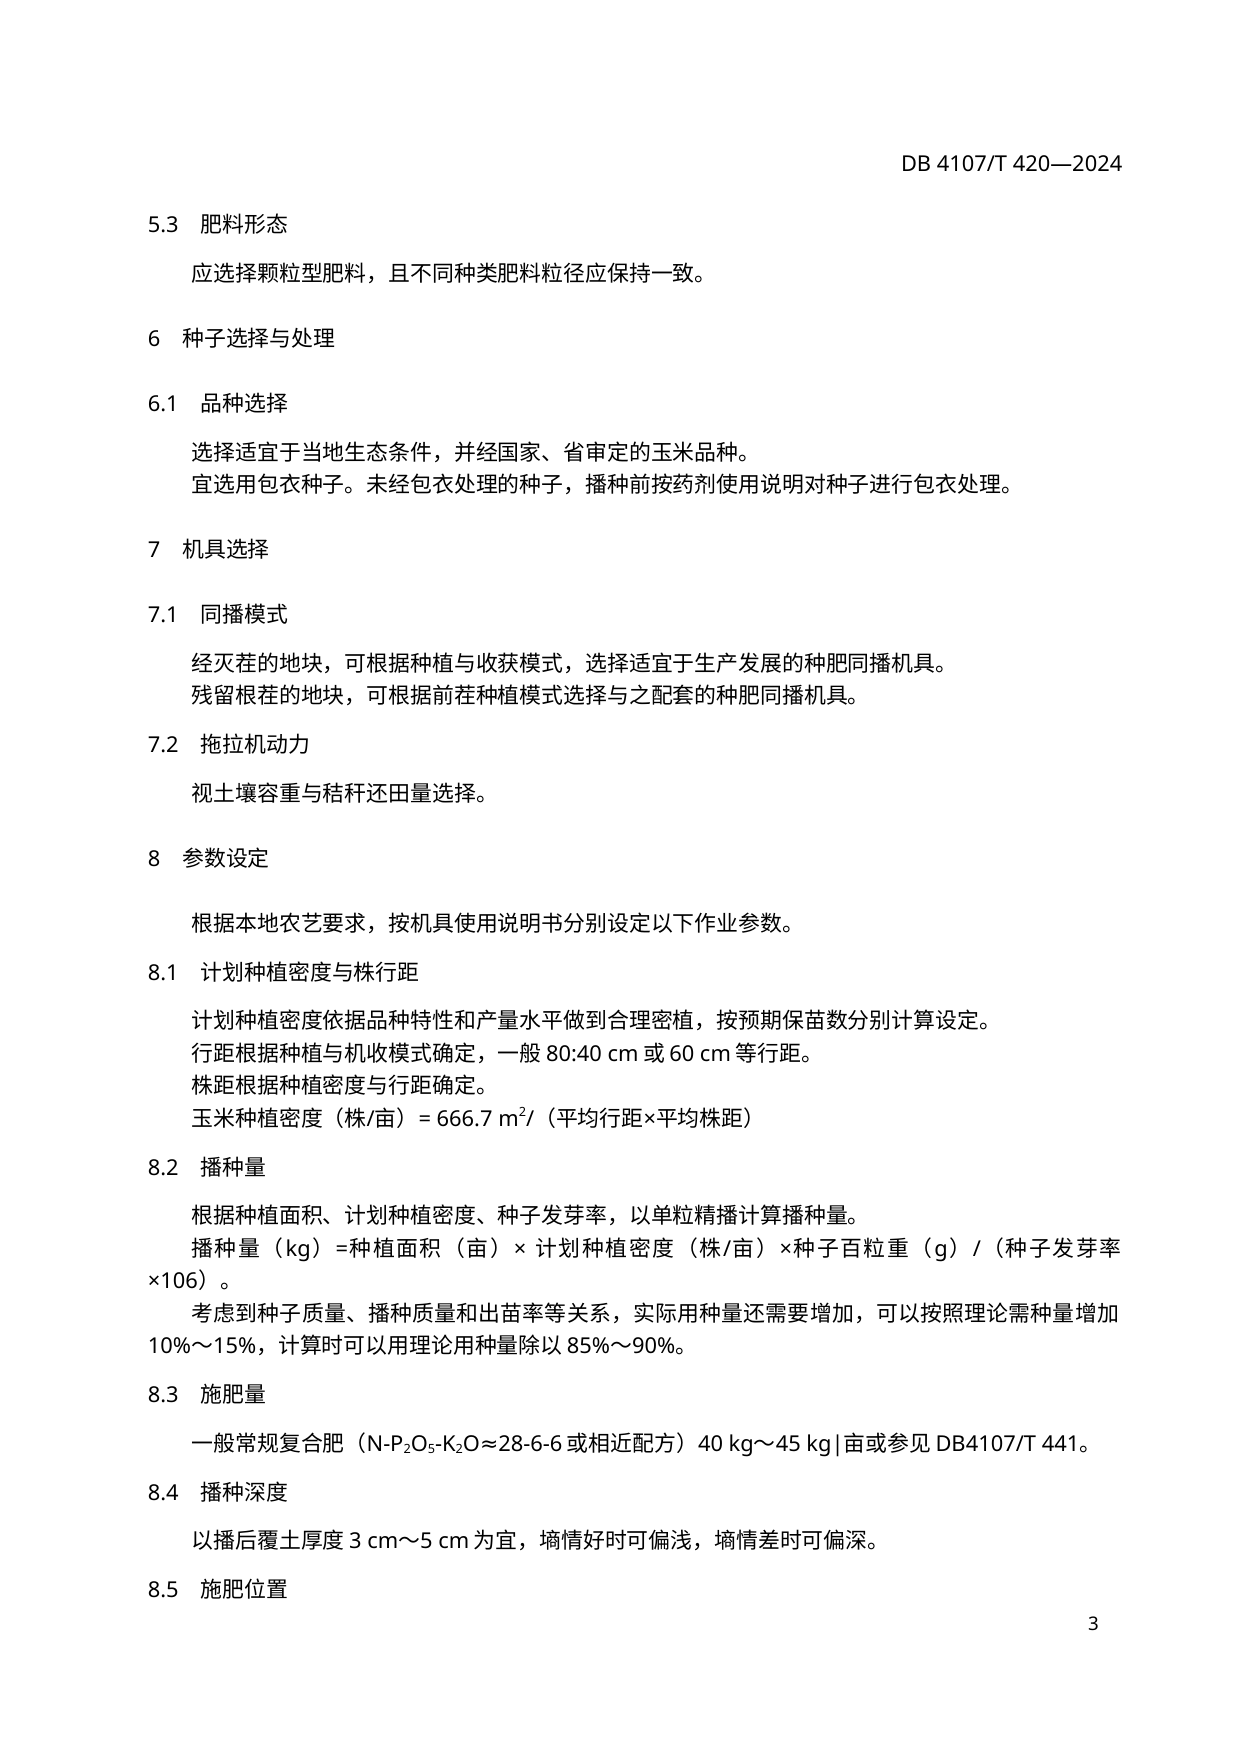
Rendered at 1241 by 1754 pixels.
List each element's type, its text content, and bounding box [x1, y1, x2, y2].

text 宜选用包衣种子。未经包衣处理的种子，播种前按药剂使用说明对种子进行包衣处理。 [148, 467, 1122, 499]
text 行距根据种植与机收模式确定，一般80:40 cm或60 cm等行距。 [148, 1036, 1122, 1068]
text 计划种植密度与株行距 [148, 954, 1122, 987]
text 经灭茬的地块，可根据种植与收获模式，选择适宜于生产发展的种肥同播机具。 [148, 646, 1122, 678]
text 肥料形态 [148, 207, 1122, 239]
text 以播后覆土厚度3 cm～5 cm为宜，墒情好时可偏浅，墒情差时可偏深。 [148, 1523, 1122, 1556]
text 选择适宜于当地生态条件，并经国家、省审定的玉米品种。 [148, 434, 1122, 467]
text 施肥量 [148, 1377, 1122, 1409]
text 残留根茬的地块，可根据前茬种植模式选择与之配套的种肥同播机具。 [148, 678, 1122, 711]
text 考虑到种子质量、播种质量和出苗率等关系，实际用种量还需要增加，可以按照理论需种量增加10%～15%，计算时可以用理论用种量除以85%～90%。 [148, 1296, 1122, 1361]
text 播种量 [148, 1149, 1122, 1182]
text 机具选择 [148, 532, 1122, 564]
text 一般常规复合肥（N-P2O5-K2O≈28-6-6或相近配方）40 kg～45 kg|亩或参见DB4107/T 441。 [148, 1426, 1122, 1458]
text 品种选择 [148, 386, 1122, 418]
text 根据本地农艺要求，按机具使用说明书分别设定以下作业参数。 [148, 906, 1122, 938]
text 播种深度 [148, 1474, 1122, 1507]
text 参数设定 [148, 841, 1122, 873]
text 株距根据种植密度与行距确定。 [148, 1068, 1122, 1101]
text 计划种植密度依据品种特性和产量水平做到合理密植，按预期保苗数分别计算设定。 [148, 1003, 1122, 1036]
text 播种量（kg）=种植面积（亩）× 计划种植密度（株/亩）×种子百粒重（g）/（种子发芽率×106）。 [148, 1231, 1122, 1296]
text 施肥位置 [148, 1572, 1122, 1604]
text 玉米种植密度（株/亩）= 666.7 m2/（平均行距×平均株距） [148, 1101, 1122, 1133]
text 种子选择与处理 [148, 321, 1122, 353]
text 拖拉机动力 [148, 727, 1122, 759]
text 同播模式 [148, 597, 1122, 629]
text 应选择颗粒型肥料，且不同种类肥料粒径应保持一致。 [148, 256, 1122, 288]
text 根据种植面积、计划种植密度、种子发芽率，以单粒精播计算播种量。 [148, 1198, 1122, 1231]
text 视土壤容重与秸秆还田量选择。 [148, 776, 1122, 808]
